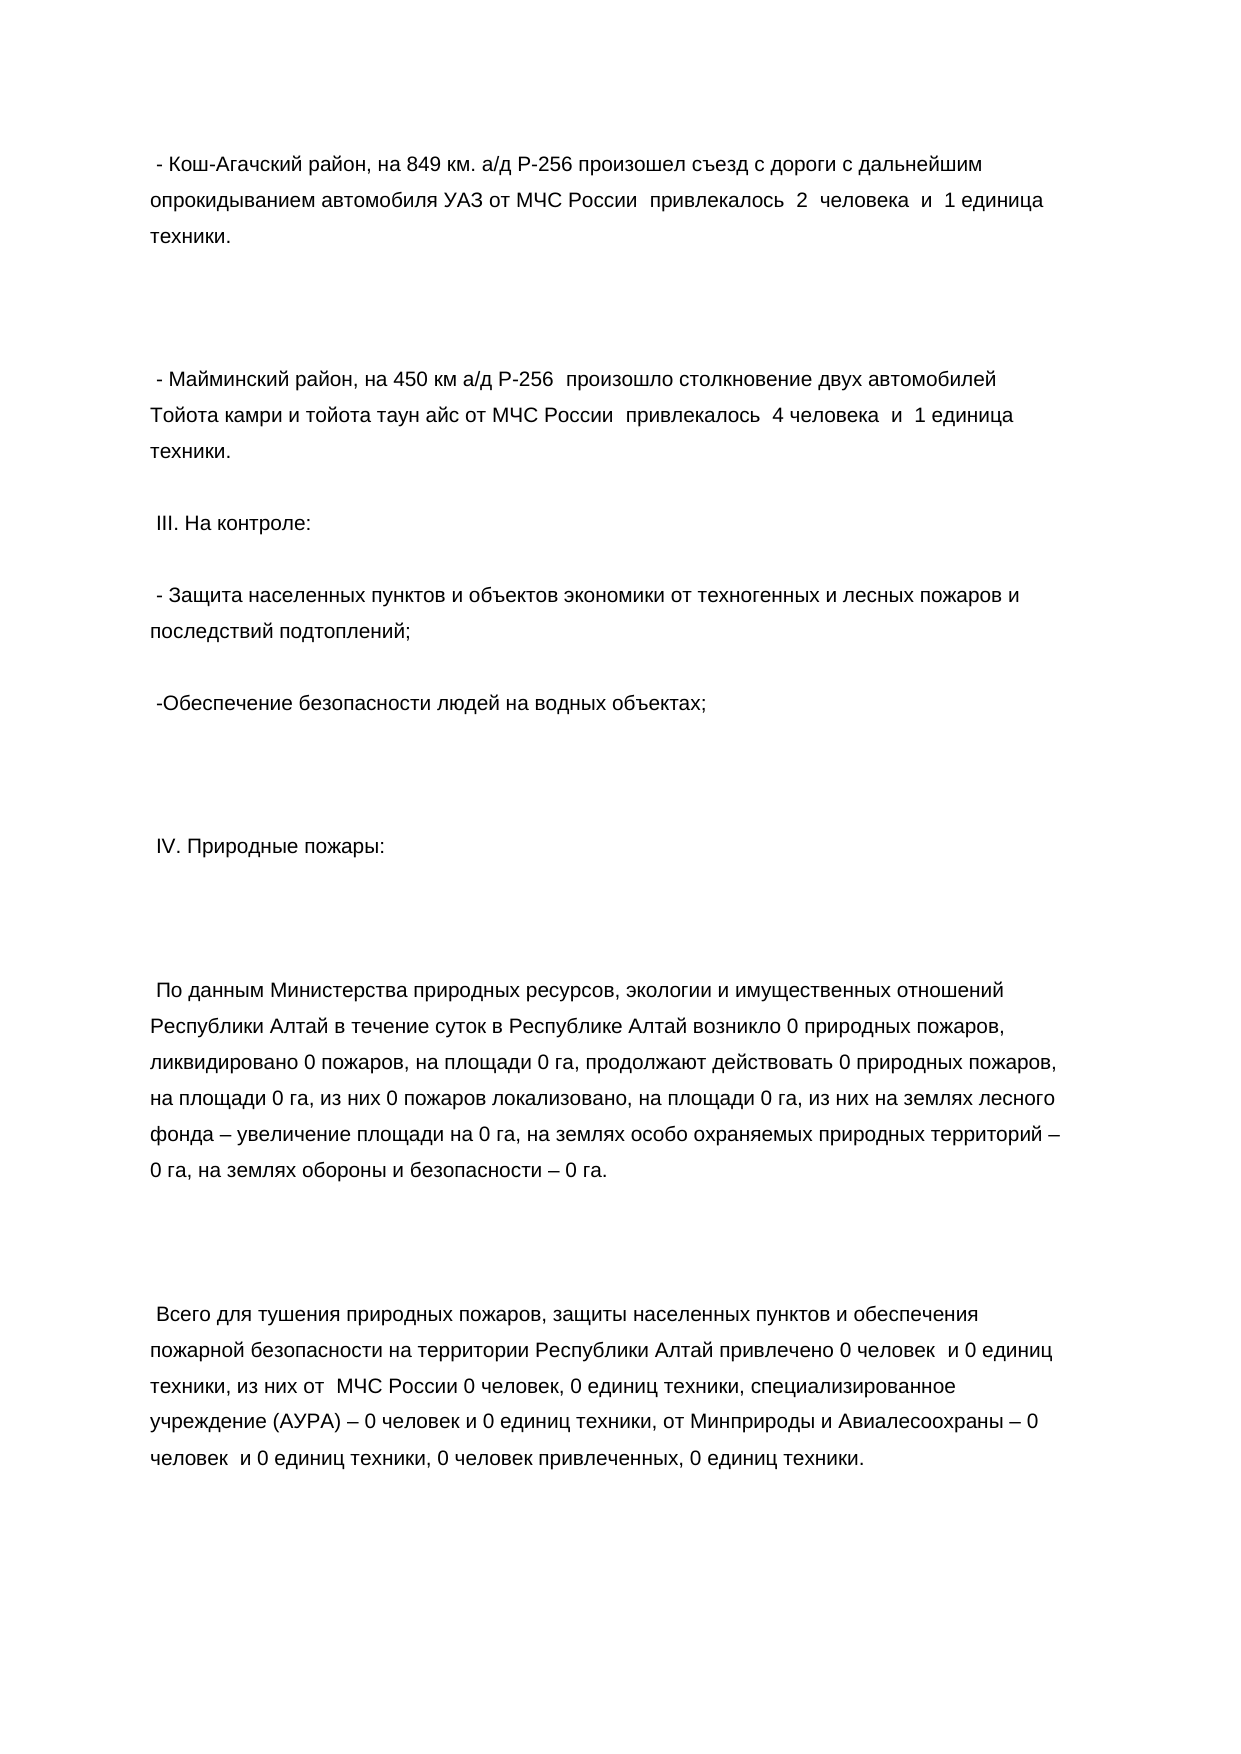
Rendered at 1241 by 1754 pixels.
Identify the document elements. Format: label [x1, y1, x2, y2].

table_cell [140, 150, 1078, 1577]
